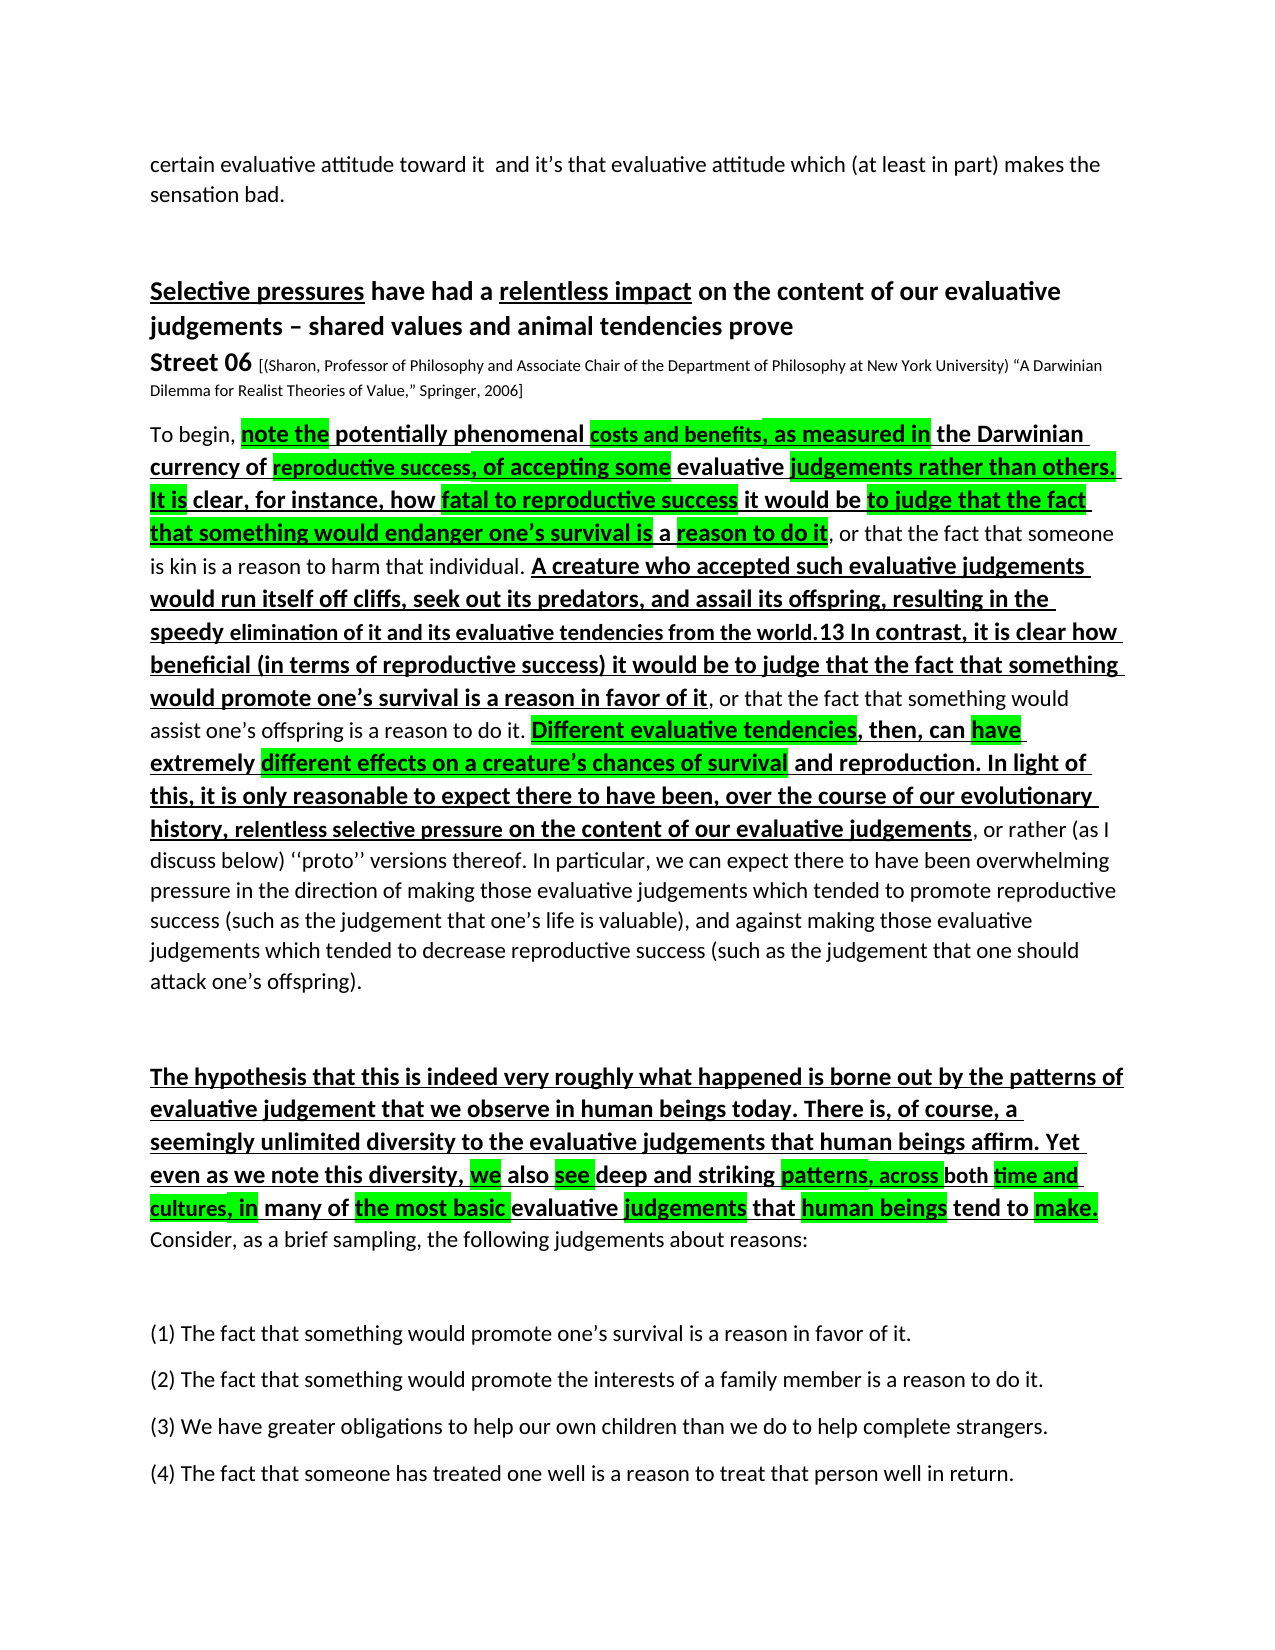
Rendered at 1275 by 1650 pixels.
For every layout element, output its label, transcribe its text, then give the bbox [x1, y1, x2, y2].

text (1) The fact that something would promote one’s survival is a reason in favor of it. [150, 1319, 1125, 1347]
text (3) We have greater obligations to help our own children than we do to help complete strangers. [150, 1412, 1125, 1441]
text To begin, note the potentially phenomenal costs and benefits, as measured in the Darwinian currency of reproductive success, of accepting some evaluative judgements rather than others. It is clear, for instance, how fatal to reproductive success it would be to judge that the fact that something would endanger one’s survival is a reason to do it, or that the fact that someone is kin is a reason to harm that individual. A creature who accepted such evaluative judgements would run itself off cliffs, seek out its predators, and assail its offspring, resulting in the speedy elimination of it and its evaluative tendencies from the world.13 In contrast, it is clear how beneficial (in terms of reproductive success) it would be to judge that the fact that something would promote one’s survival is a reason in favor of it, or that the fact that something would assist one’s offspring is a reason to do it. Different evaluative tendencies, then, can have extremely different effects on a creature’s chances of survival and reproduction. In light of this, it is only reasonable to expect there to have been, over the course of our evolutionary history, relentless selective pressure on the content of our evaluative judgements, or rather (as I discuss below) ‘‘proto’’ versions thereof. In particular, we can expect there to have been overwhelming pressure in the direction of making those evaluative judgements which tended to promote reproductive success (such as the judgement that one’s life is valuable), and against making those evaluative judgements which tended to decrease reproductive success (such as the judgement that one should attack one’s offspring). [150, 676, 1125, 995]
text (4) The fact that someone has treated one well is a reason to treat that person well in return. [150, 1459, 1125, 1487]
subtitle Selective pressures have had a relentless impact on the content of our evaluative judgements – shared values and animal tendencies prove [150, 274, 1125, 343]
text To begin, note the potentially phenomenal costs and benefits, as measured in the Darwinian currency of reproductive success, of accepting some evaluative judgements rather than others. It is clear, for instance, how fatal to reproductive success it would be to judge that the fact that something would endanger one’s survival is a reason to do it, or that the fact that someone is kin is a reason to harm that individual. A creature who accepted such evaluative judgements would run itself off cliffs, seek out its predators, and assail its offspring, resulting in the speedy elimination of it and its evaluative tendencies from the world.13 In contrast, it is clear how beneficial (in terms of reproductive success) it would be to judge that the fact that something would promote one’s survival is a reason in favor of it, or that the fact that something would assist one’s offspring is a reason to do it. Different evaluative tendencies, then, can have extremely different effects on a creature’s chances of survival and reproduction. In light of this, it is only reasonable to expect there to have been, over the course of our evolutionary history, relentless selective pressure on the content of our evaluative judgements, or rather (as I discuss below) ‘‘proto’’ versions thereof. In particular, we can expect there to have been overwhelming pressure in the direction of making those evaluative judgements which tended to promote reproductive success (such as the judgement that one’s life is valuable), and against making those evaluative judgements which tended to decrease reproductive success (such as the judgement that one should attack one’s offspring). [150, 418, 1125, 675]
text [150, 150, 1125, 208]
text The hypothesis that this is indeed very roughly what happened is borne out by the patterns of evaluative judgement that we observe in human beings today. There is, of course, a seemingly unlimited diversity to the evaluative judgements that human beings affirm. Yet even as we note this diversity, we also see deep and striking patterns, across both time and cultures, in many of the most basic evaluative judgements that human beings tend to make. Consider, as a brief sampling, the following judgements about reasons: [150, 1061, 1125, 1253]
text (2) The fact that something would promote the interests of a family member is a reason to do it. [150, 1366, 1125, 1394]
text Street 06 [(Sharon, Professor of Philosophy and Associate Chair of the Department of Philosophy at New York University) “A Darwinian Dilemma for Realist Theories of Value,” Springer, 2006] [150, 345, 1125, 400]
